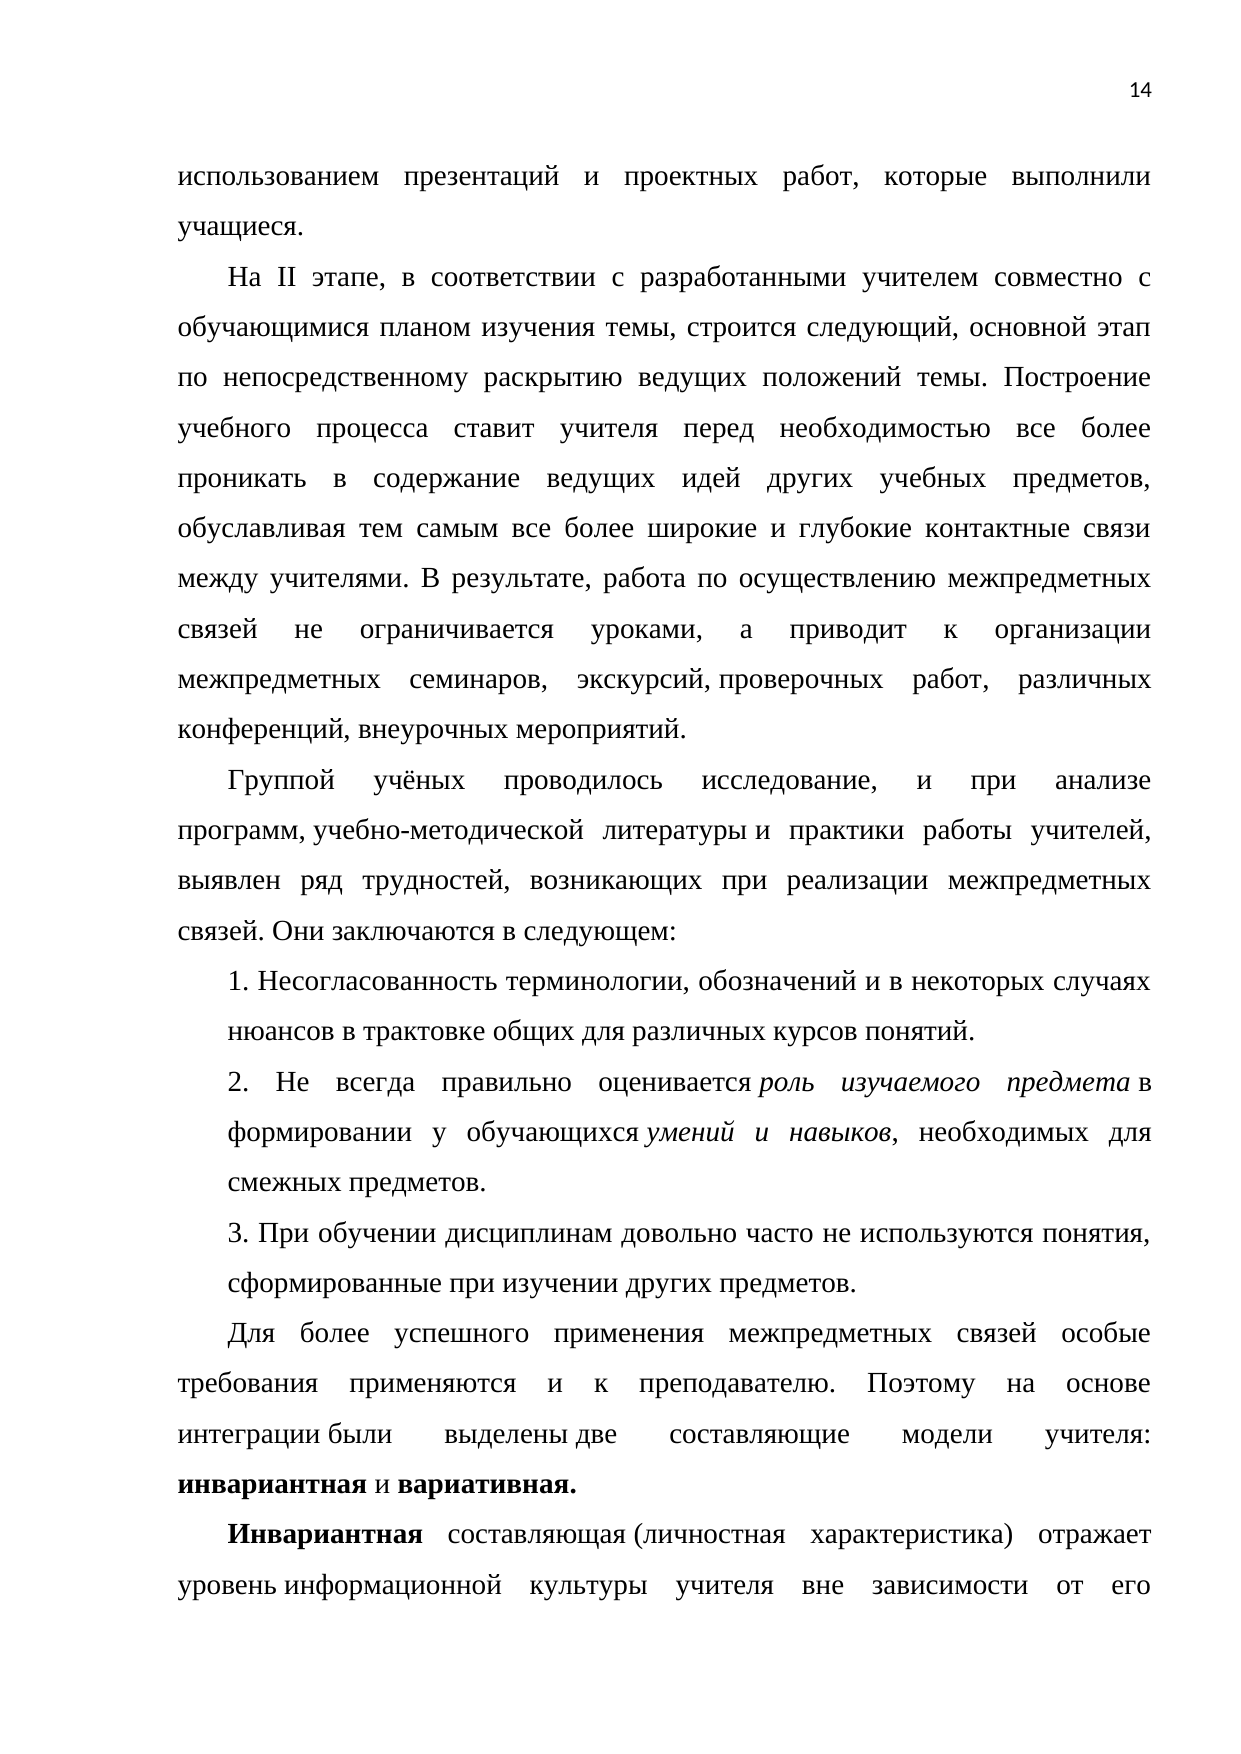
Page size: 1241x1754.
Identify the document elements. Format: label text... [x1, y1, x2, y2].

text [177, 1517, 1152, 1600]
text На II этапе, в соответствии с разработанными учителем совместно с обучающимися планом изучения темы, строится следующий, основной этап по непосредственному раскрытию ведущих положений темы. Построение учебного процесса ставит учителя перед необходимостью все более проникать в содержание ведущих идей других учебных предметов, обуславливая тем самым все более широкие и глубокие контактные связи между учителями. В результате, работа по осуществлению межпредметных связей не ограничивается уроками, а приводит к организации межпредметных семинаров, экскурсий, проверочных работ, различных конференций, внеурочных мероприятий. [177, 259, 1152, 745]
list 2. Не всегда правильно оценивается роль изучаемого предмета в формировании у обучающихся умений и навыков, необходимых для смежных предметов. [227, 1064, 1152, 1198]
list 3. При обучении дисциплинам довольно часто не используются понятия, сформированные при изучении других предметов. [227, 1215, 1152, 1298]
text Для более успешного применения межпредметных связей особые требования применяются и к преподавателю. Поэтому на основе интеграции были выделены две составляющие модели учителя: инвариантная и вариативная. [177, 1315, 1152, 1500]
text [177, 158, 1152, 242]
text Группой учёных проводилось исследование, и при анализе программ, учебно-методической литературы и практики работы учителей, выявлен ряд трудностей, возникающих при реализации межпредметных связей. Они заключаются в следующем: [177, 762, 1152, 946]
list 1. Несогласованность терминологии, обозначений и в некоторых случаях нюансов в трактовке общих для различных курсов понятий. [227, 963, 1152, 1047]
